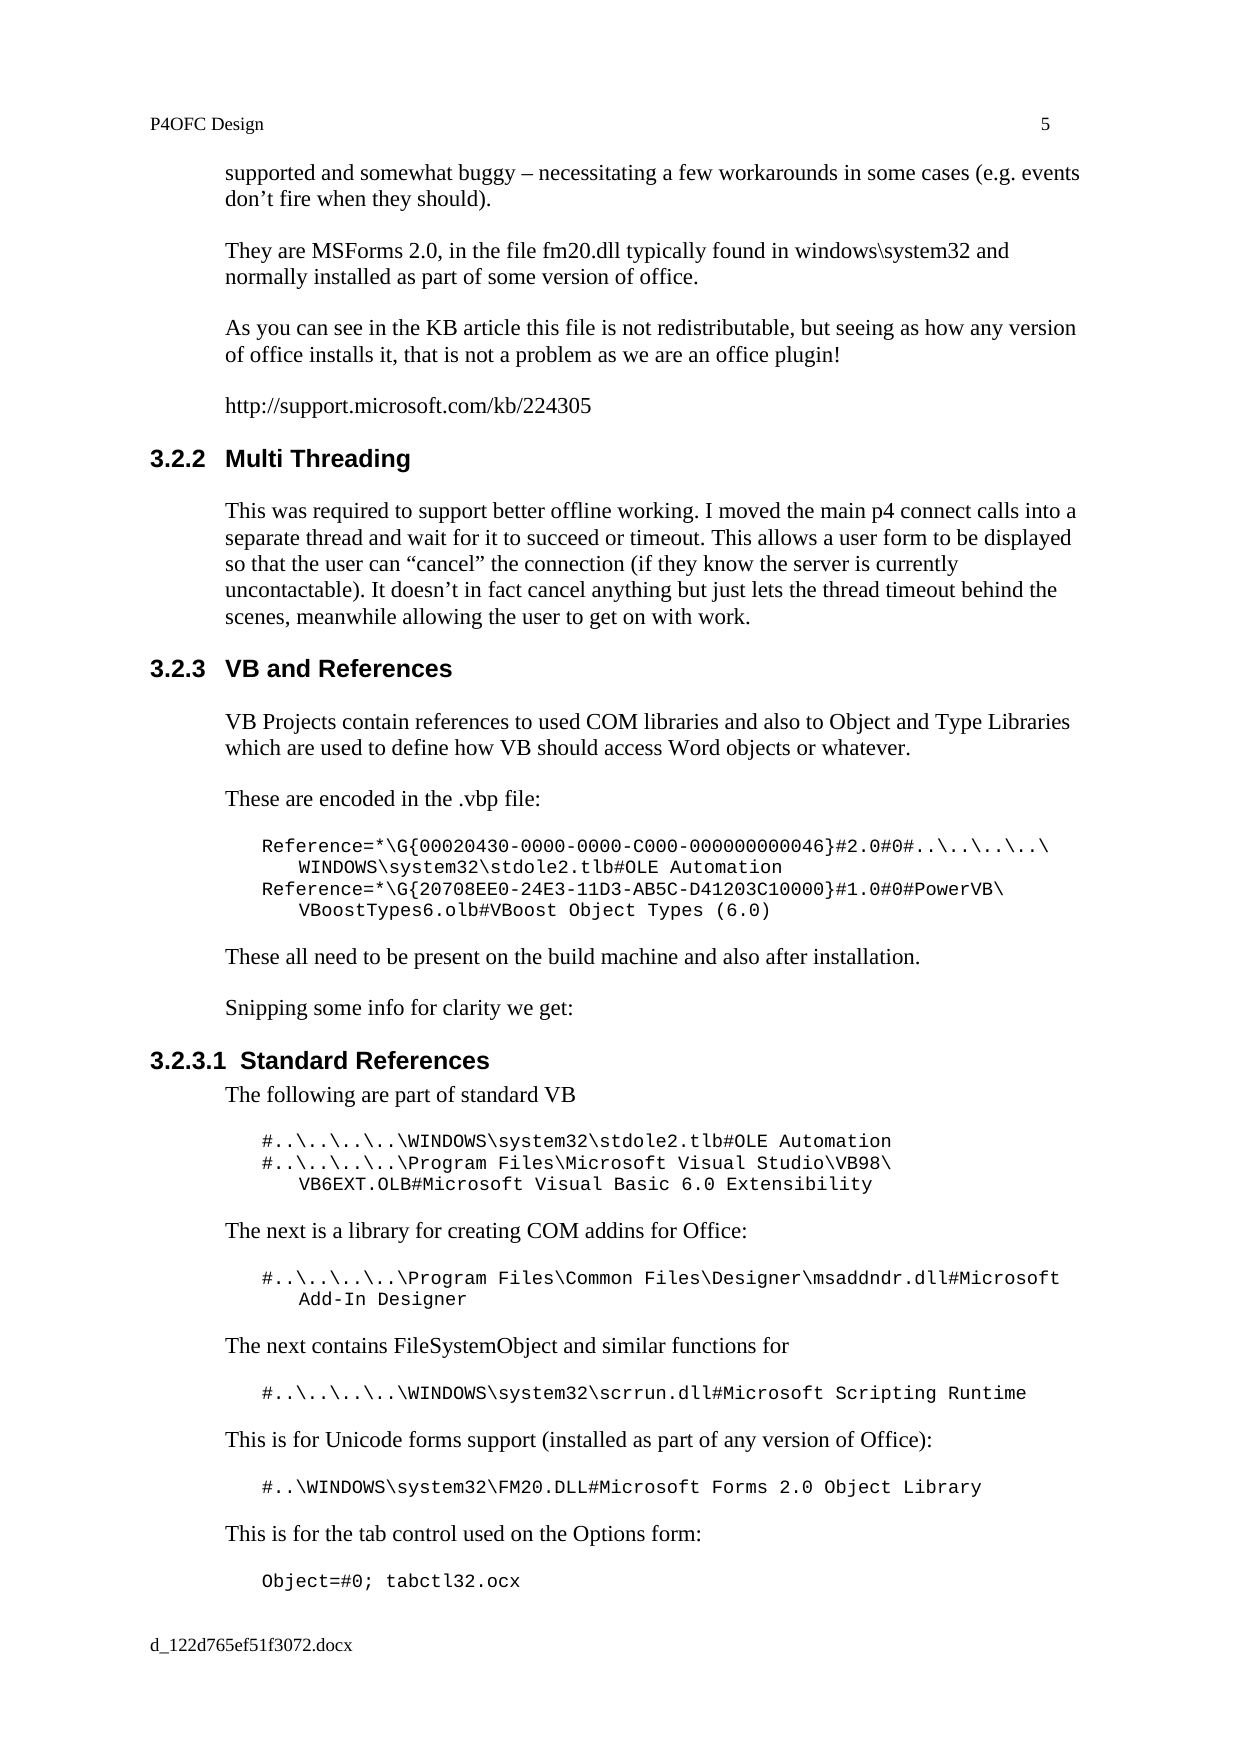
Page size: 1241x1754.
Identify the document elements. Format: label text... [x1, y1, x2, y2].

text The following are part of standard VB [225, 1081, 1090, 1107]
text This is for the tab control used on the Options form: [225, 1520, 1090, 1546]
subtitle Multi Threading [150, 443, 1090, 472]
text This was required to support better offline working. I moved the main p4 connect calls into a separate thread and wait for it to succeed or timeout. This allows a user form to be displayed so that the user can “cancel” the connection (if they know the server is currently uncontactable). It doesn’t in fact cancel anything but just lets the thread timeout behind the scenes, meanwhile allowing the user to get on with work. [225, 497, 1090, 629]
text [225, 159, 1090, 212]
text #..\..\..\..\WINDOWS\system32\scrrun.dll#Microsoft Scripting Runtime [262, 1384, 1090, 1405]
text Snipping some info for clarity we get: [225, 994, 1090, 1021]
text This is for Unicode forms support (installed as part of any version of Office): [225, 1426, 1090, 1452]
text They are MSForms 2.0, in the file fm20.dll typically found in windows\system32 and normally installed as part of some version of office. [225, 237, 1090, 289]
text http://support.microsoft.com/kb/224305 [225, 392, 1090, 418]
text These all need to be present on the build machine and also after installation. [225, 943, 1090, 969]
text Reference=*\G{00020430-0000-0000-C000-000000000046}#2.0#0#..\..\..\..\WINDOWS\system32\stdole2.tlb#OLE Automation [262, 837, 1090, 879]
text VB Projects contain references to used COM libraries and also to Object and Type Libraries which are used to define how VB should access Word objects or whatever. [225, 708, 1090, 761]
subtitle VB and References [150, 654, 1090, 683]
text #..\WINDOWS\system32\FM20.DLL#Microsoft Forms 2.0 Object Library [262, 1477, 1090, 1499]
text Object=#0; tabctl32.ocx [262, 1571, 1090, 1593]
text The next is a library for creating COM addins for Office: [225, 1217, 1090, 1243]
text #..\..\..\..\WINDOWS\system32\stdole2.tlb#OLE Automation [262, 1132, 1090, 1153]
text Reference=*\G{20708EE0-24E3-11D3-AB5C-D41203C10000}#1.0#0#PowerVB\VBoostTypes6.olb#VBoost Object Types (6.0) [262, 879, 1090, 922]
text #..\..\..\..\Program Files\Microsoft Visual Studio\VB98\VB6EXT.OLB#Microsoft Visual Basic 6.0 Extensibility [262, 1153, 1090, 1196]
text The next contains FileSystemObject and similar functions for [225, 1332, 1090, 1359]
text These are encoded in the .vbp file: [225, 786, 1090, 812]
subtitle Standard References [150, 1046, 1090, 1074]
text As you can see in the KB article this file is not redistributable, but seeing as how any version of office installs it, that is not a problem as we are an office plugin! [225, 314, 1090, 367]
text #..\..\..\..\Program Files\Common Files\Designer\msaddndr.dll#Microsoft Add-In Designer [262, 1268, 1090, 1311]
